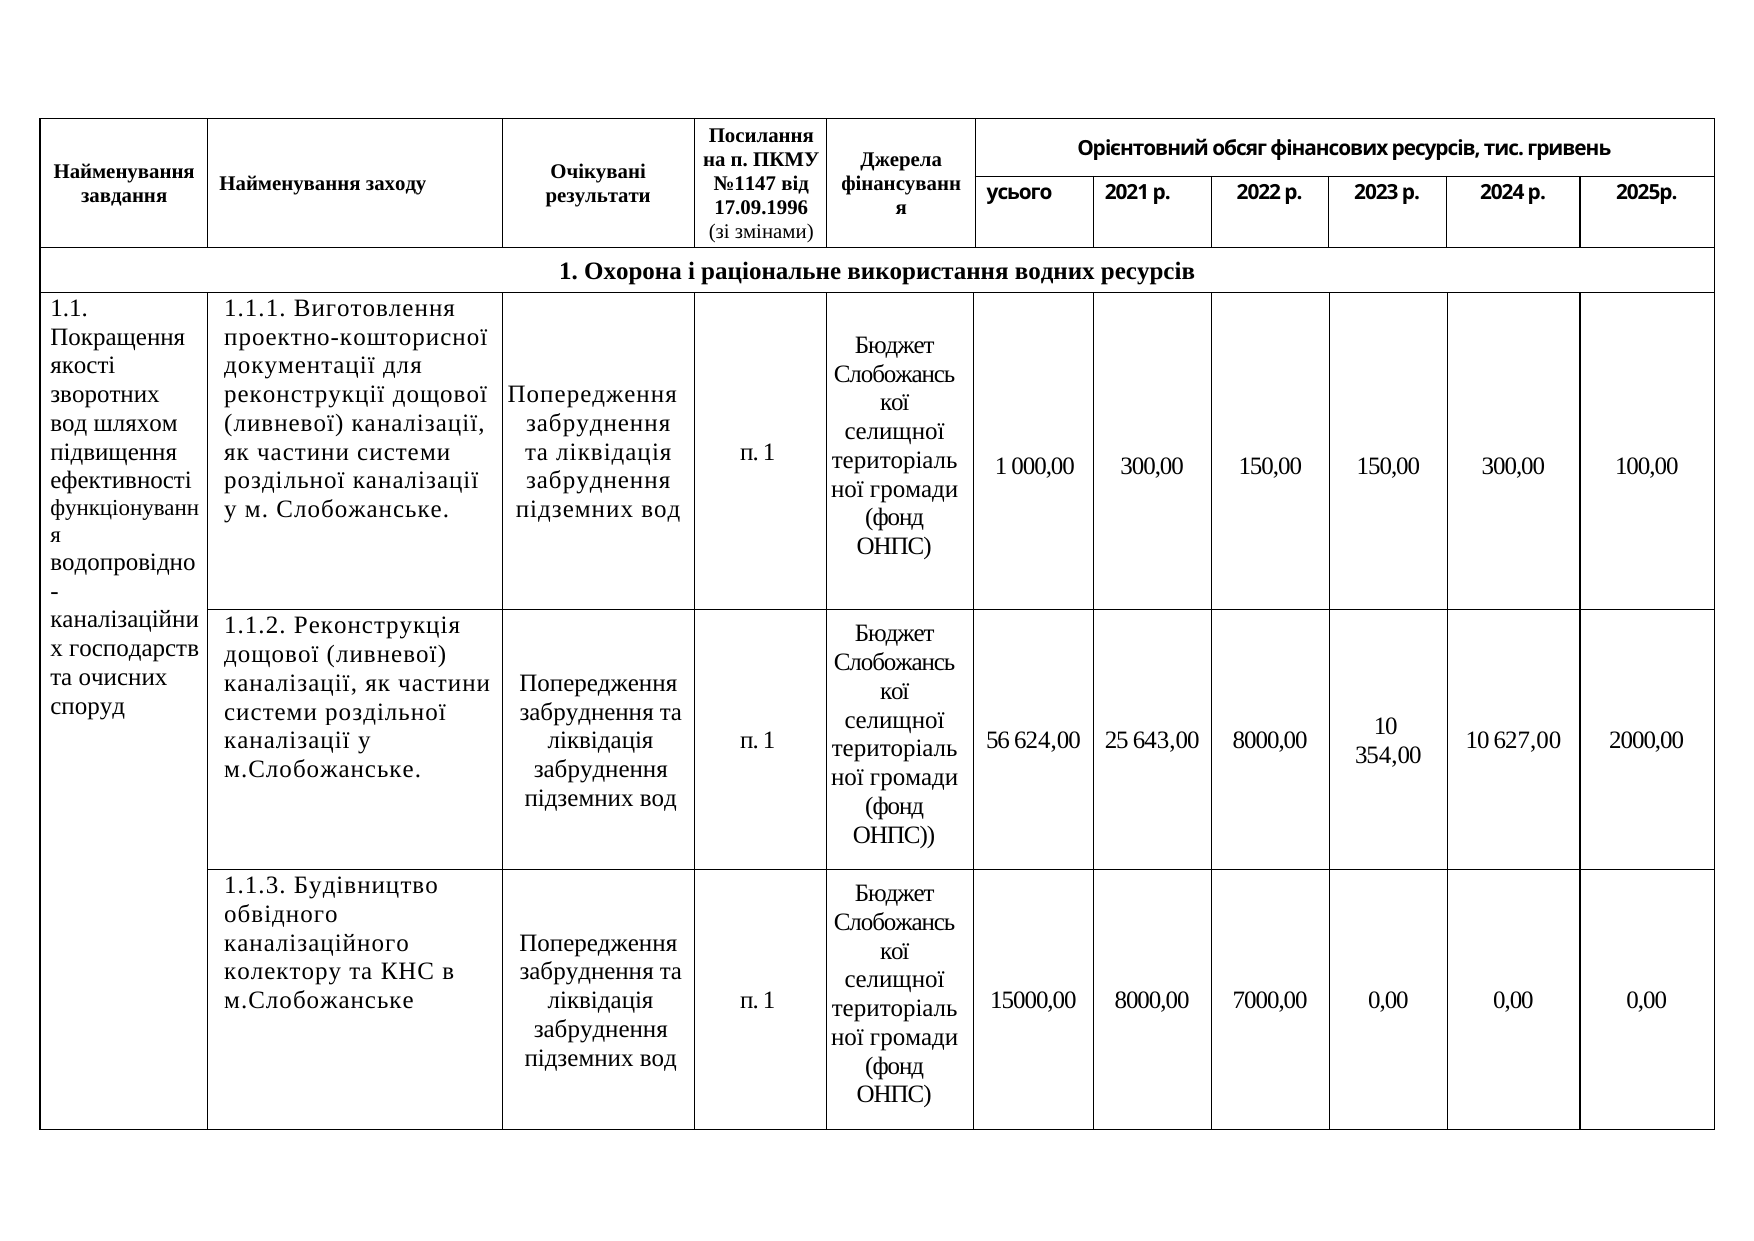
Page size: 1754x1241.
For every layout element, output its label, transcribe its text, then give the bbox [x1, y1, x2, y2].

table_header Орієнтовний обсяг фінансових ресурсів, тис. гривень [976, 119, 1714, 176]
table_header Посилання на п. ПКМУ №1147 від 17.09.1996 (зі змінами) [695, 119, 826, 247]
table_header Очікувані результати [503, 119, 694, 247]
table_cell 150,00 [1212, 293, 1329, 609]
table_cell Попередження забруднення та ліквідація забруднення підземних вод [503, 610, 694, 869]
table_cell 0,00 [1330, 870, 1447, 1129]
table_cell 300,00 [1094, 293, 1211, 609]
table_header Найменування заходу [208, 119, 502, 247]
table_cell 0,00 [1581, 870, 1714, 1129]
table_cell Бюджет Слобожанської селищної територіальної громади (фонд ОНПС)) [827, 610, 973, 869]
table_cell 25 643,00 [1094, 610, 1211, 869]
table_cell усього [976, 177, 1093, 247]
table_cell 150,00 [1330, 293, 1447, 609]
table_cell 2024 р. [1447, 177, 1579, 247]
table_cell 10 354,00 [1330, 610, 1447, 869]
table_cell 56 624,00 [974, 610, 1093, 869]
table_header Джерела фінансування [827, 119, 975, 247]
table_cell п. 1 [695, 870, 826, 1129]
table_cell 300,00 [1448, 293, 1579, 609]
table_cell 7000,00 [1212, 870, 1329, 1129]
table_cell 2025р. [1581, 177, 1714, 247]
table_cell 8000,00 [1094, 870, 1211, 1129]
table_cell 2022 р. [1212, 177, 1328, 247]
table_cell 2000,00 [1581, 610, 1714, 869]
table_cell 1 000,00 [974, 293, 1093, 609]
table_header Найменування завдання [41, 119, 207, 247]
table_cell Попередження забруднення та ліквідація забруднення підземних вод [503, 870, 694, 1129]
table_cell п. 1 [695, 610, 826, 869]
table_cell 15000,00 [974, 870, 1093, 1129]
table_cell Бюджет Слобожанської селищної територіальної громади (фонд ОНПС) [827, 293, 973, 609]
table_cell 100,00 [1581, 293, 1714, 609]
table_cell 10 627,00 [1448, 610, 1579, 869]
table_cell Бюджет Слобожанської селищної територіальної громади (фонд ОНПС) [827, 870, 973, 1129]
table_cell 1. Охорона і раціональне використання водних ресурсів [41, 248, 1714, 292]
table_cell 0,00 [1448, 870, 1579, 1129]
table_cell п. 1 [695, 293, 826, 609]
table_cell 1.1.3. Будівництво обвідного каналізаційного колектору та КНС в м.Слобожанське [208, 870, 502, 1129]
table_cell 8000,00 [1212, 610, 1329, 869]
table_cell 1.1.1. Виготовлення проектно-кошторисної документації для реконструкції дощової (ливневої) каналізації, як частини системи роздільної каналізації у м. Слобожанське. [208, 293, 502, 609]
table_cell Попередження забруднення та ліквідація забруднення підземних вод [503, 293, 694, 609]
table_cell 1.1.2. Реконструкція дощової (ливневої) каналізації, як частини системи роздільної каналізації у м.Слобожанське. [208, 610, 502, 869]
table_cell 2023 р. [1329, 177, 1446, 247]
table_cell 2021 р. [1094, 177, 1211, 247]
table_cell 1.1. Покращення якості зворотних вод шляхом підвищення ефективності функціонування водопровідно-каналізаційних господарств та очисних споруд [41, 293, 207, 1129]
